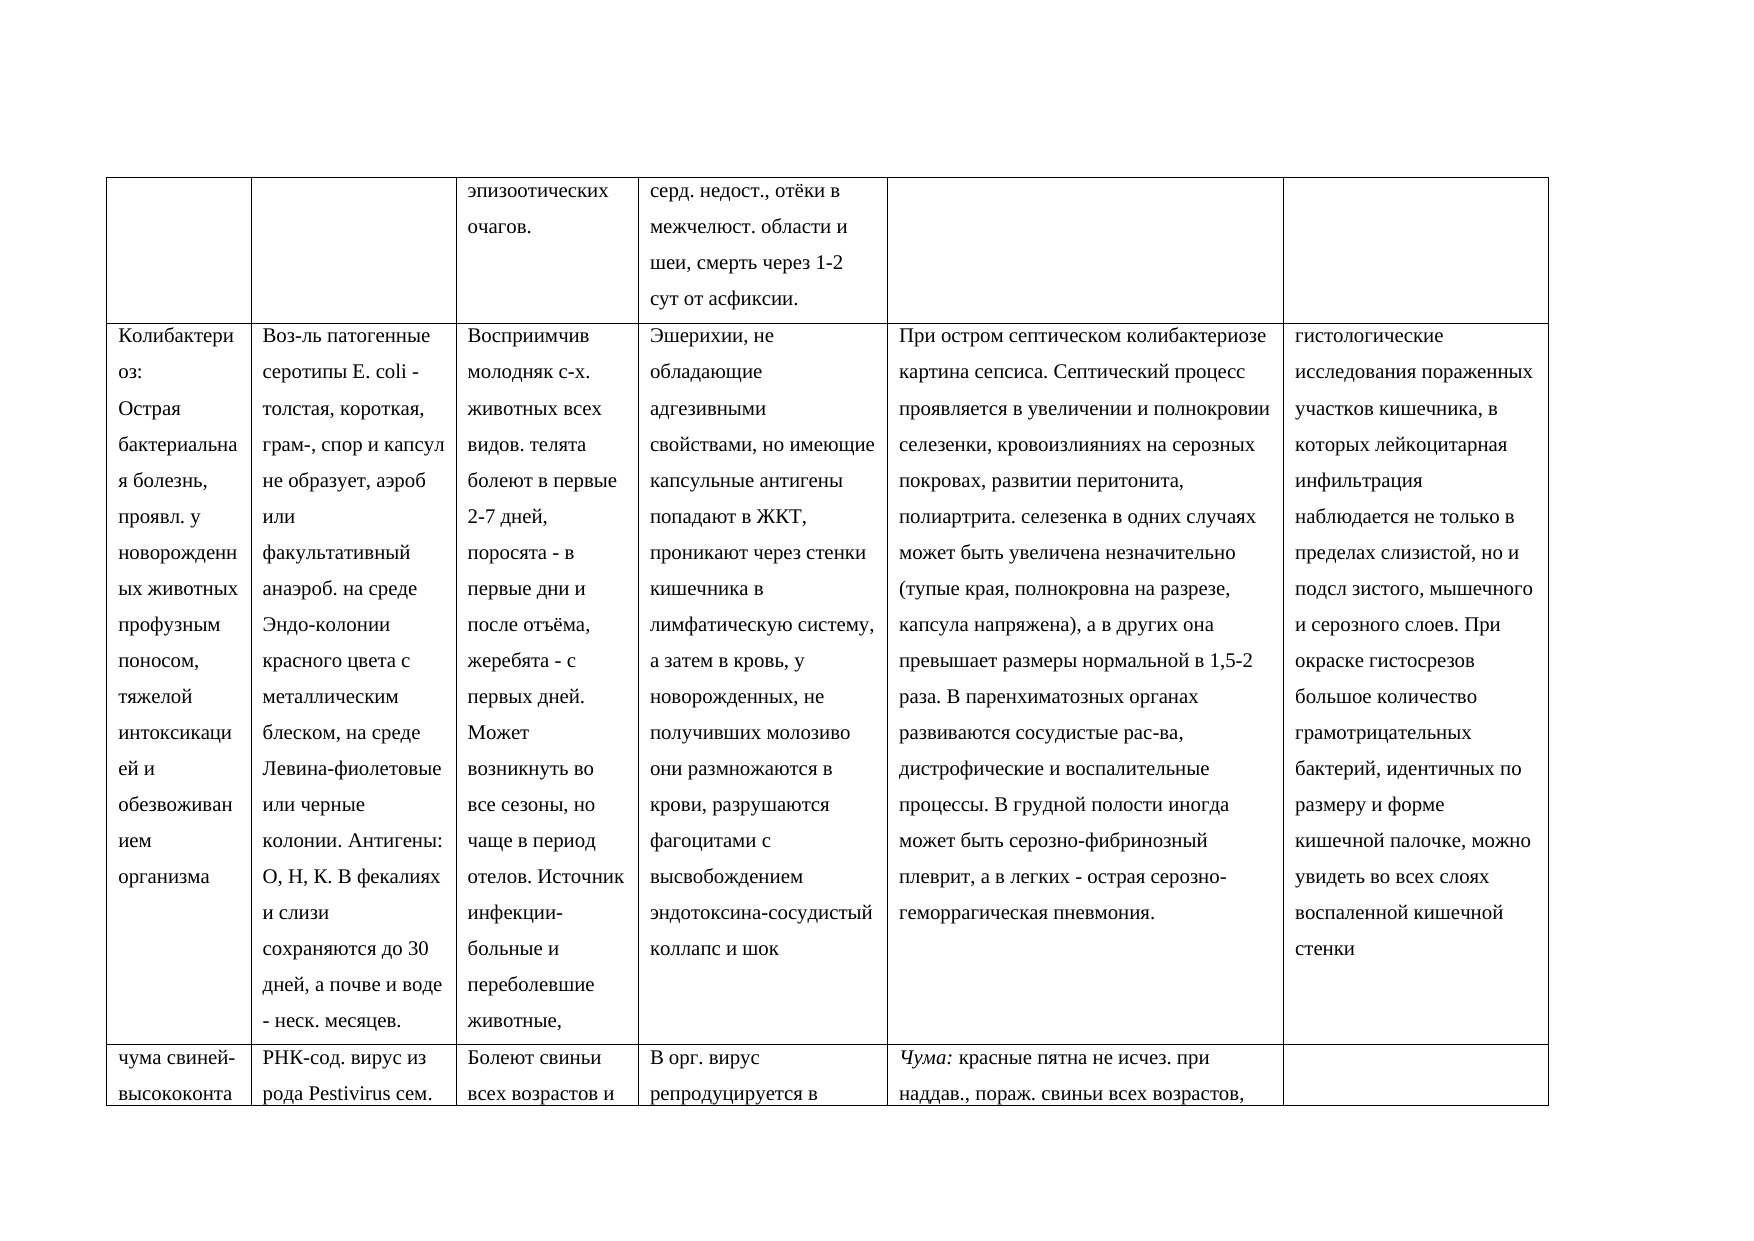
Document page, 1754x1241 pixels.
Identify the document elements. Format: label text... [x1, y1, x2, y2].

table_cell Восприимчив молодняк с-х. животных всех видов. телята болеют в первые 2-7 дней, поросята - в первые дни и после отъёма, жеребята - с первых дней. Может возникнуть во все сезоны, но чаще в период отелов. Источник инфекции-больные и переболевшие животные, [457, 324, 638, 1044]
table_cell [639, 178, 887, 322]
table_cell Колибактериоз: Острая бактериальная болезнь, проявл. у новорожденных животных профузным поносом, тяжелой интоксикацией и обезвоживанием организма [107, 324, 251, 1044]
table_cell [252, 178, 456, 322]
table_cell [1284, 178, 1548, 322]
table_cell Эшерихии, не обладающие адгезивными свойствами, но имеющие капсульные антигены попадают в ЖКТ, проникают через стенки кишечника в лимфатическую систему, а затем в кровь, у новорожденных, не получивших молозиво они размножаются в крови, разрушаются фагоцитами с высвобождением эндотоксина-сосудистый коллапс и шок [639, 324, 887, 1044]
table_cell [1284, 1045, 1548, 1105]
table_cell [252, 1045, 456, 1105]
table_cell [107, 178, 251, 322]
table_cell Воз-ль патогенные серотипы E. coli - толстая, короткая, грам-, спор и капсул не образует, аэроб или факультативный анаэроб. на среде Эндо-колонии красного цвета с металлическим блеском, на среде Левина-фиолетовые или черные колонии. Антигены: О, Н, К. В фекалиях и слизи сохраняются до 30 дней, а почве и воде - неск. месяцев. [252, 324, 456, 1044]
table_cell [457, 178, 638, 322]
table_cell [457, 1045, 638, 1105]
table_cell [888, 178, 1283, 322]
table_cell гистологические исследования пораженных участков кишечника, в которых лейкоцитарная инфильтрация наблюдается не только в пределах слизистой, но и подсл зистого, мышечного и серозного слоев. При окраске гистосрезов большое количество грамотрицательных бактерий, идентичных по размеру и форме кишечной палочке, можно увидеть во всех слоях воспаленной кишечной стенки [1284, 324, 1548, 1044]
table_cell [639, 1045, 887, 1105]
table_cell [107, 1045, 251, 1105]
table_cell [888, 1045, 1283, 1105]
table_cell При остром септическом колибактериозе картина сепсиса. Септический процесс проявляется в увеличении и полнокровии селезенки, кровоизлияниях на серозных покровах, развитии перитонита, полиартрита. селезенка в одних случаях может быть увеличена незначительно (тупые края, полнокровна на разрезе, капсула напряжена), а в других она превышает размеры нормальной в 1,5-2 раза. В паренхиматозных органах развиваются сосудистые рас-ва, дистрофические и воспалительные процессы. В грудной полости иногда может быть серозно-фибринозный плеврит, а в легких - острая серозно-геморрагическая пневмония. [888, 324, 1283, 1044]
